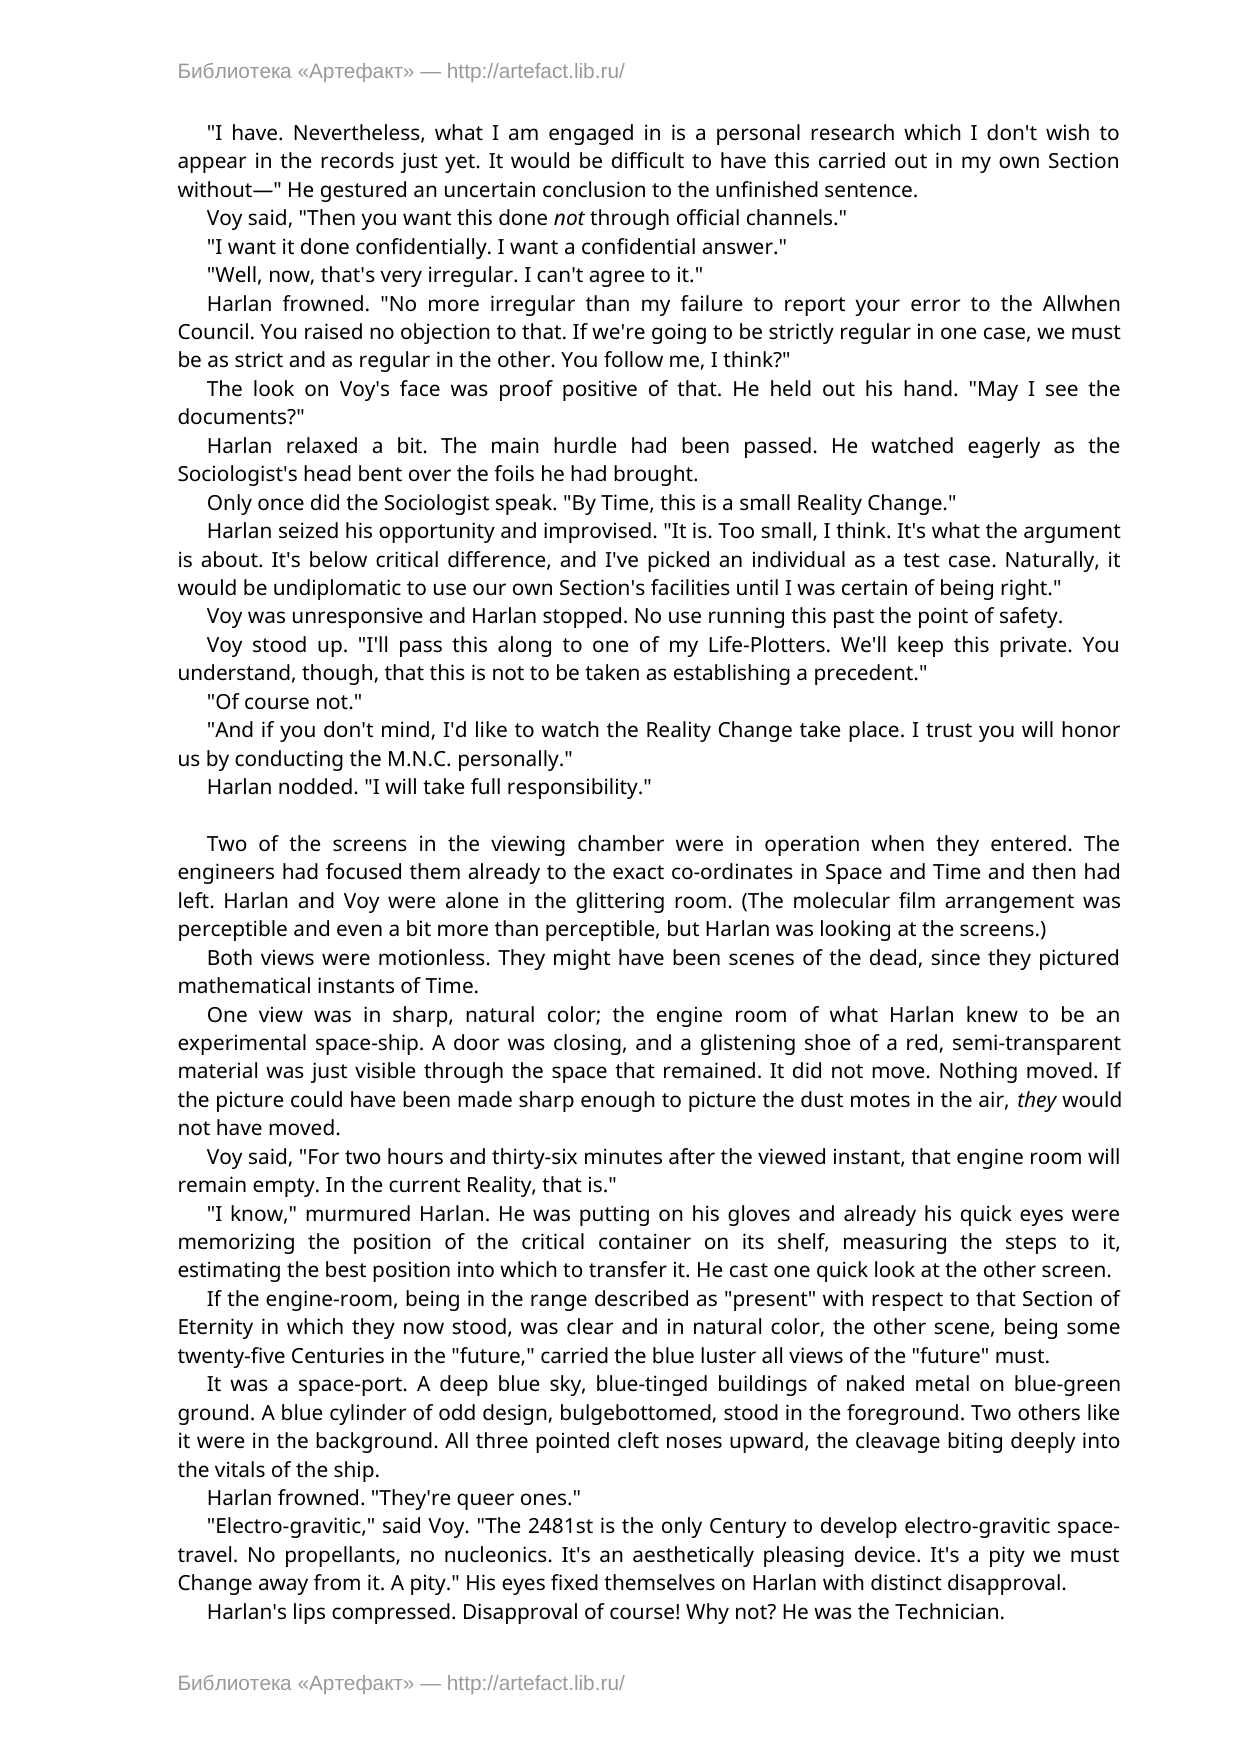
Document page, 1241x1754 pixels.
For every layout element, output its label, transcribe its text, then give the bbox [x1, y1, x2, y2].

text "And if you don't mind, I'd like to watch the Reality Change take place. I trust you will honor us by conducting the M.N.C. personally." [177, 715, 1122, 772]
text "Well, now, that's very irregular. I can't agree to it." [177, 260, 1122, 289]
text Only once did the Sociologist speak. "By Time, this is a small Reality Change." [177, 488, 1122, 516]
text Both views were motionless. They might have been scenes of the dead, since they pictured mathematical instants of Time. [177, 943, 1122, 1000]
text Two of the screens in the viewing chamber were in operation when they entered. The engineers had focused them already to the exact co-ordinates in Space and Time and then had left. Harlan and Voy were alone in the glittering room. (The molecular film arrangement was perceptible and even a bit more than perceptible, but Harlan was looking at the screens.) [177, 829, 1122, 943]
text "I know," murmured Harlan. He was putting on his gloves and already his quick eyes were memorizing the position of the critical container on its shelf, measuring the steps to it, estimating the best position into which to transfer it. He cast one quick look at the other screen. [177, 1199, 1122, 1284]
text Voy said, "Then you want this done not through official channels." [177, 203, 1122, 232]
text Voy was unresponsive and Harlan stopped. No use running this past the point of safety. [177, 602, 1122, 630]
text Harlan's lips compressed. Disapproval of course! Why not? He was the Technician. [177, 1597, 1122, 1625]
text Harlan frowned. "No more irregular than my failure to report your error to the Allwhen Council. You raised no objection to that. If we're going to be strictly regular in one case, we must be as strict and as regular in the other. You follow me, I think?" [177, 289, 1122, 374]
text The look on Voy's face was proof positive of that. He held out his hand. "May I see the documents?" [177, 374, 1122, 431]
text Harlan seized his opportunity and improvised. "It is. Too small, I think. It's what the argument is about. It's below critical difference, and I've picked an individual as a test case. Naturally, it would be undiplomatic to use our own Section's facilities until I was certain of being right." [177, 516, 1122, 602]
text Harlan nodded. "I will take full responsibility." [177, 772, 1122, 801]
text It was a space-port. A deep blue sky, blue-tinged buildings of naked metal on blue-green ground. A blue cylinder of odd design, bulgebottomed, stood in the foreground. Two others like it were in the background. All three pointed cleft noses upward, the cleavage biting deeply into the vitals of the ship. [177, 1369, 1122, 1483]
text "Of course not." [177, 687, 1122, 715]
text "I want it done confidentially. I want a confidential answer." [177, 232, 1122, 260]
text If the engine-room, being in the range described as "present" with respect to that Section of Eternity in which they now stood, was clear and in natural color, the other scene, being some twenty-five Centuries in the "future," carried the blue luster all views of the "future" must. [177, 1284, 1122, 1369]
text "I have. Nevertheless, what I am engaged in is a personal research which I don't wish to appear in the records just yet. It would be difficult to have this carried out in my own Section without—" He gestured an uncertain conclusion to the unfinished sentence. [177, 118, 1122, 203]
text One view was in sharp, natural color; the engine room of what Harlan knew to be an experimental space-ship. A door was closing, and a glistening shoe of a red, semi-transparent material was just visible through the space that remained. It did not move. Nothing moved. If the picture could have been made sharp enough to picture the dust motes in the air, they would not have moved. [177, 1000, 1122, 1142]
text Voy stood up. "I'll pass this along to one of my Life-Plotters. We'll keep this private. You understand, though, that this is not to be taken as establishing a precedent." [177, 630, 1122, 687]
text "Electro-gravitic," said Voy. "The 2481st is the only Century to develop electro-gravitic space-travel. No propellants, no nucleonics. It's an aesthetically pleasing device. It's a pity we must Change away from it. A pity." His eyes fixed themselves on Harlan with distinct disapproval. [177, 1512, 1122, 1597]
text Harlan relaxed a bit. The main hurdle had been passed. He watched eagerly as the Sociologist's head bent over the foils he had brought. [177, 431, 1122, 488]
text Harlan frowned. "They're queer ones." [177, 1483, 1122, 1512]
text Voy said, "For two hours and thirty-six minutes after the viewed instant, that engine room will remain empty. In the current Reality, that is." [177, 1142, 1122, 1199]
